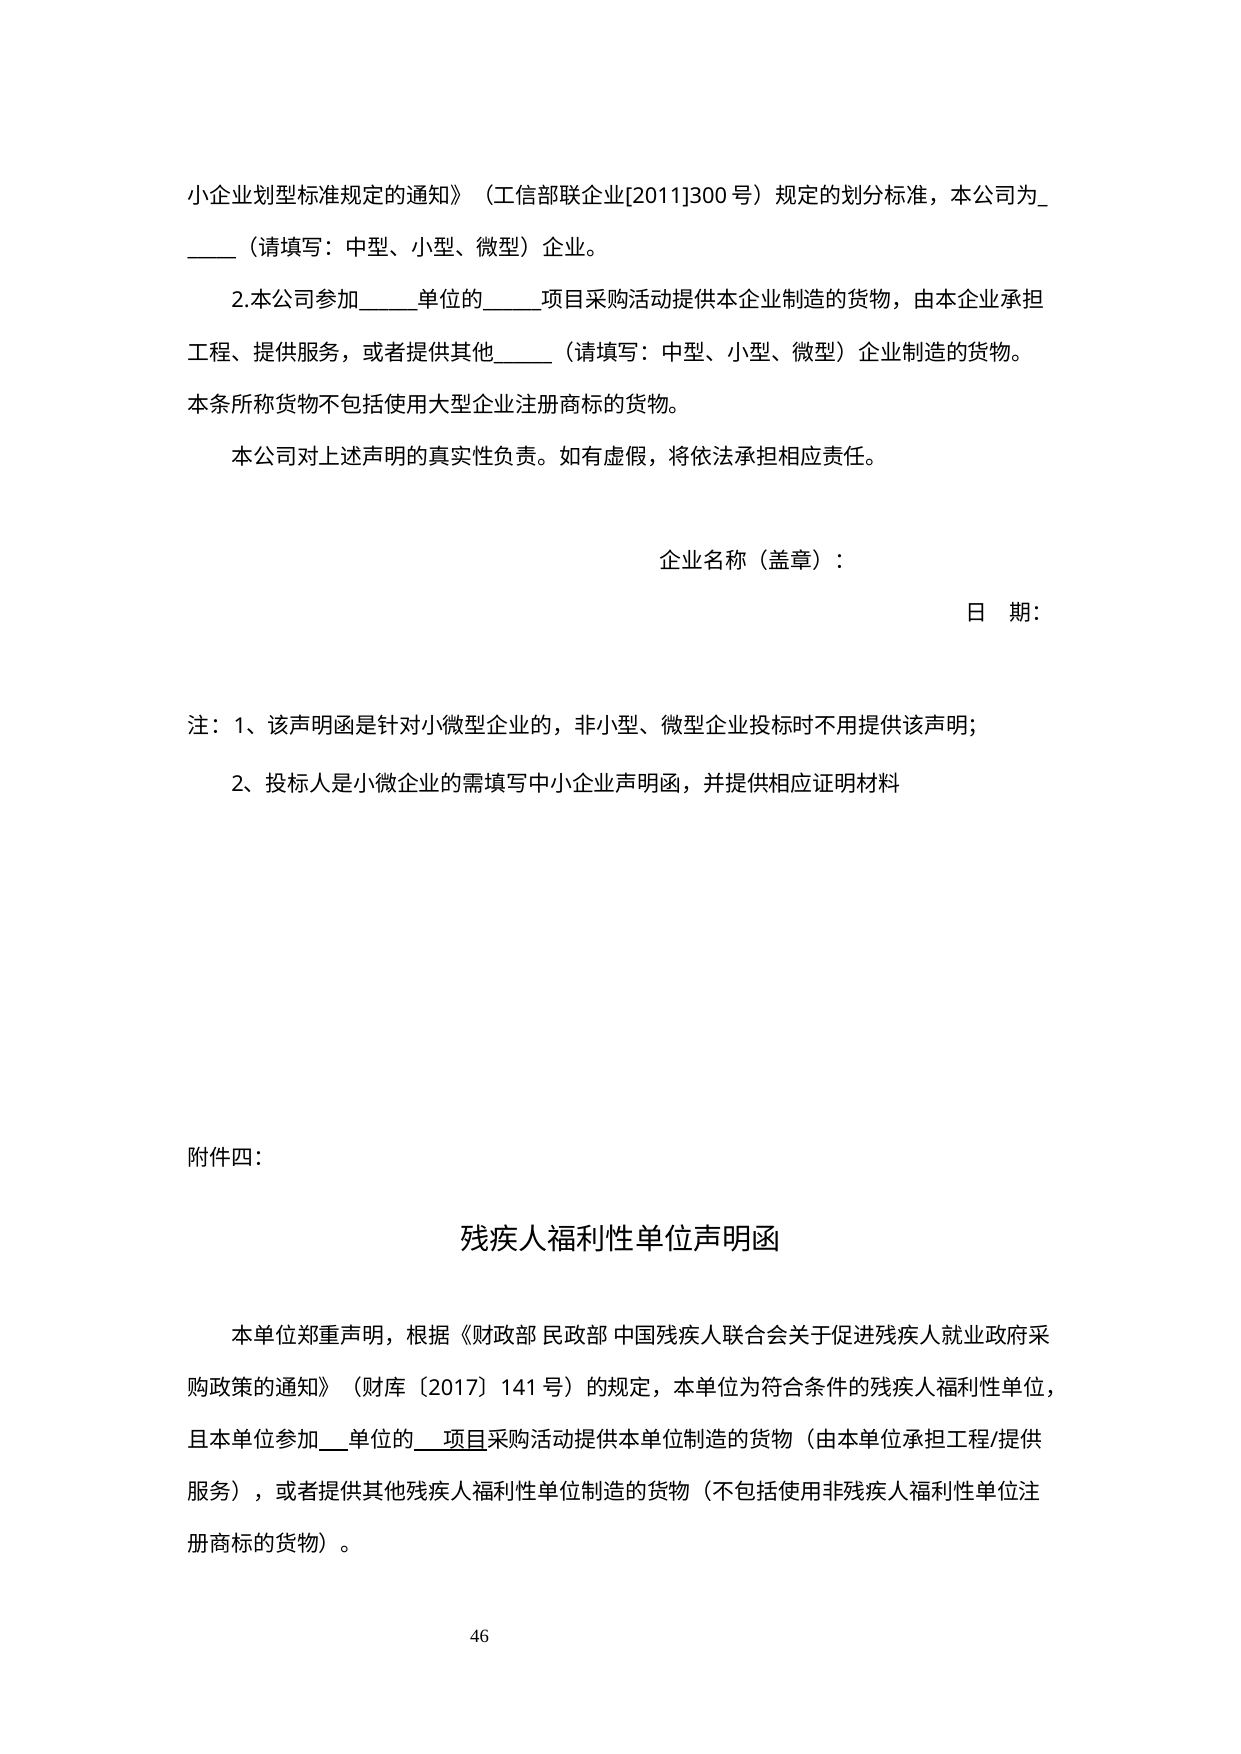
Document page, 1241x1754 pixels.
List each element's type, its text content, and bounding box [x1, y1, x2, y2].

text 企业名称（盖章）： 日 期： [187, 527, 1053, 631]
text 附件四： [187, 1139, 1053, 1172]
text 残疾人福利性单位声明函 [187, 1204, 1053, 1269]
text 本单位郑重声明，根据《财政部 民政部 中国残疾人联合会关于促进残疾人就业政府采购政策的通知》（财库〔2017〕141号）的规定，本单位为符合条件的残疾人福利性单位，且本单位参加 单位的 项目采购活动提供本单位制造的货物（由本单位承担工程/提供服务），或者提供其他残疾人福利性单位制造的货物（不包括使用非残疾人福利性单位注册商标的货物）。 [187, 1302, 1053, 1562]
subtitle 2、投标人是小微企业的需填写中小企业声明函，并提供相应证明材料 [187, 765, 1053, 798]
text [187, 162, 1053, 474]
subtitle 注：1、该声明函是针对小微型企业的，非小型、微型企业投标时不用提供该声明； [187, 708, 1053, 740]
